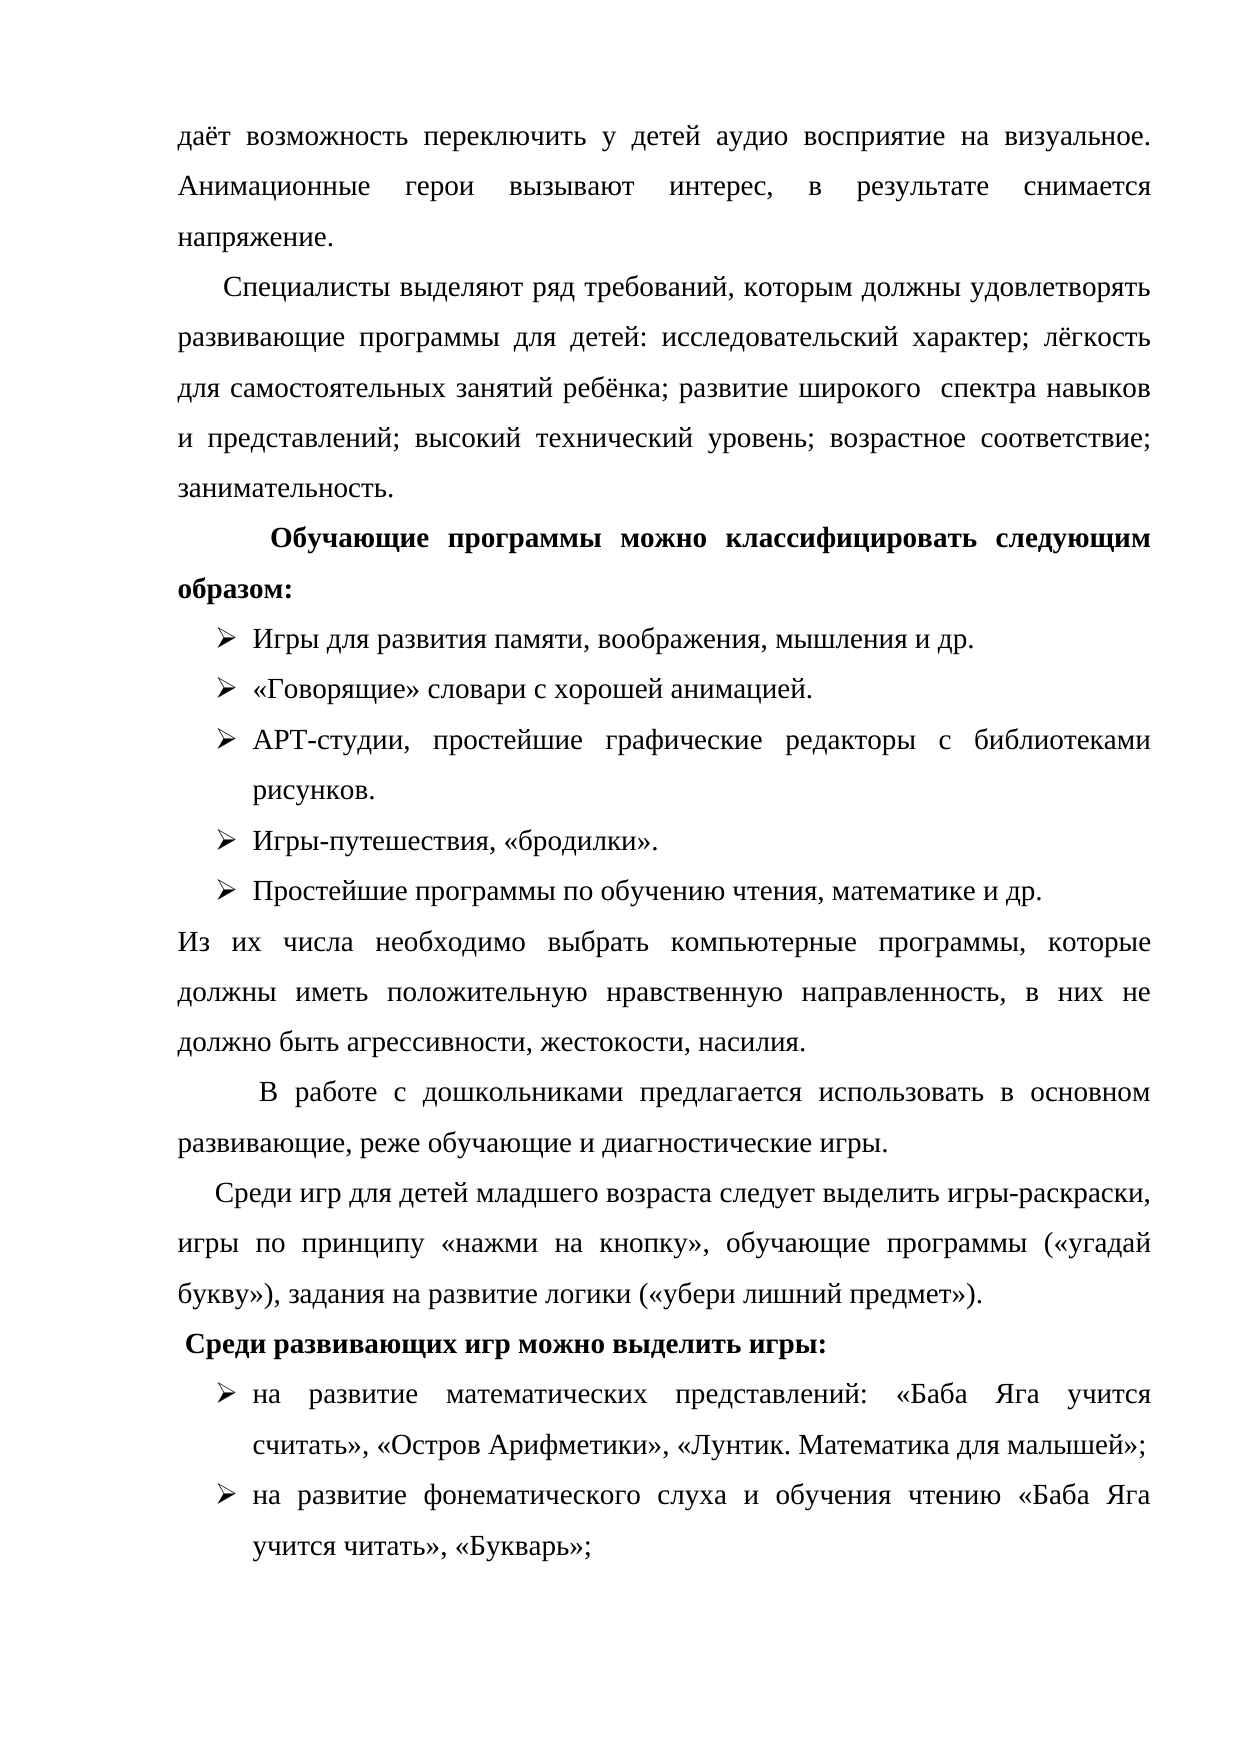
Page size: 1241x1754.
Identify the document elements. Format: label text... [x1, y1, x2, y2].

text Обучающие программы можно классифицировать следующим образом: [177, 521, 1152, 604]
text Специалисты выделяют ряд требований, которым должны удовлетворять развивающие программы для детей: исследовательский характер; лёгкость для самостоятельных занятий ребёнка; развитие широкого спектра навыков и представлений; высокий технический уровень; возрастное соответствие; занимательность. [177, 269, 1152, 504]
text В работе с дошкольниками предлагается использовать в основном развивающие, реже обучающие и диагностические игры. [177, 1074, 1152, 1158]
text Среди игр для детей младшего возраста следует выделить игры-раскраски, игры по принципу «нажми на кнопку», обучающие программы («угадай букву»), задания на развитие логики («убери лишний предмет»). [177, 1175, 1152, 1309]
list Игры для развития памяти, воображения, мышления и др. [215, 621, 1152, 655]
list на развитие фонематического слуха и обучения чтению «Баба Яга учится читать», «Букварь»; [215, 1477, 1152, 1561]
text Из их числа необходимо выбрать компьютерные программы, которые должны иметь положительную нравственную направленность, в них не должно быть агрессивности, жестокости, насилия. [177, 924, 1152, 1058]
list Простейшие программы по обучению чтения, математике и др. [215, 873, 1152, 907]
text Среди развивающих игр можно выделить игры: [177, 1326, 1152, 1360]
list АРТ-студии, простейшие графические редакторы с библиотеками рисунков. [215, 722, 1152, 806]
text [177, 118, 1152, 252]
list на развитие математических представлений: «Баба Яга учится считать», «Остров Арифметики», «Лунтик. Математика для малышей»; [215, 1376, 1152, 1460]
list Игры-путешествия, «бродилки». [215, 823, 1152, 856]
list «Говорящие» словари с хорошей анимацией. [215, 672, 1152, 705]
